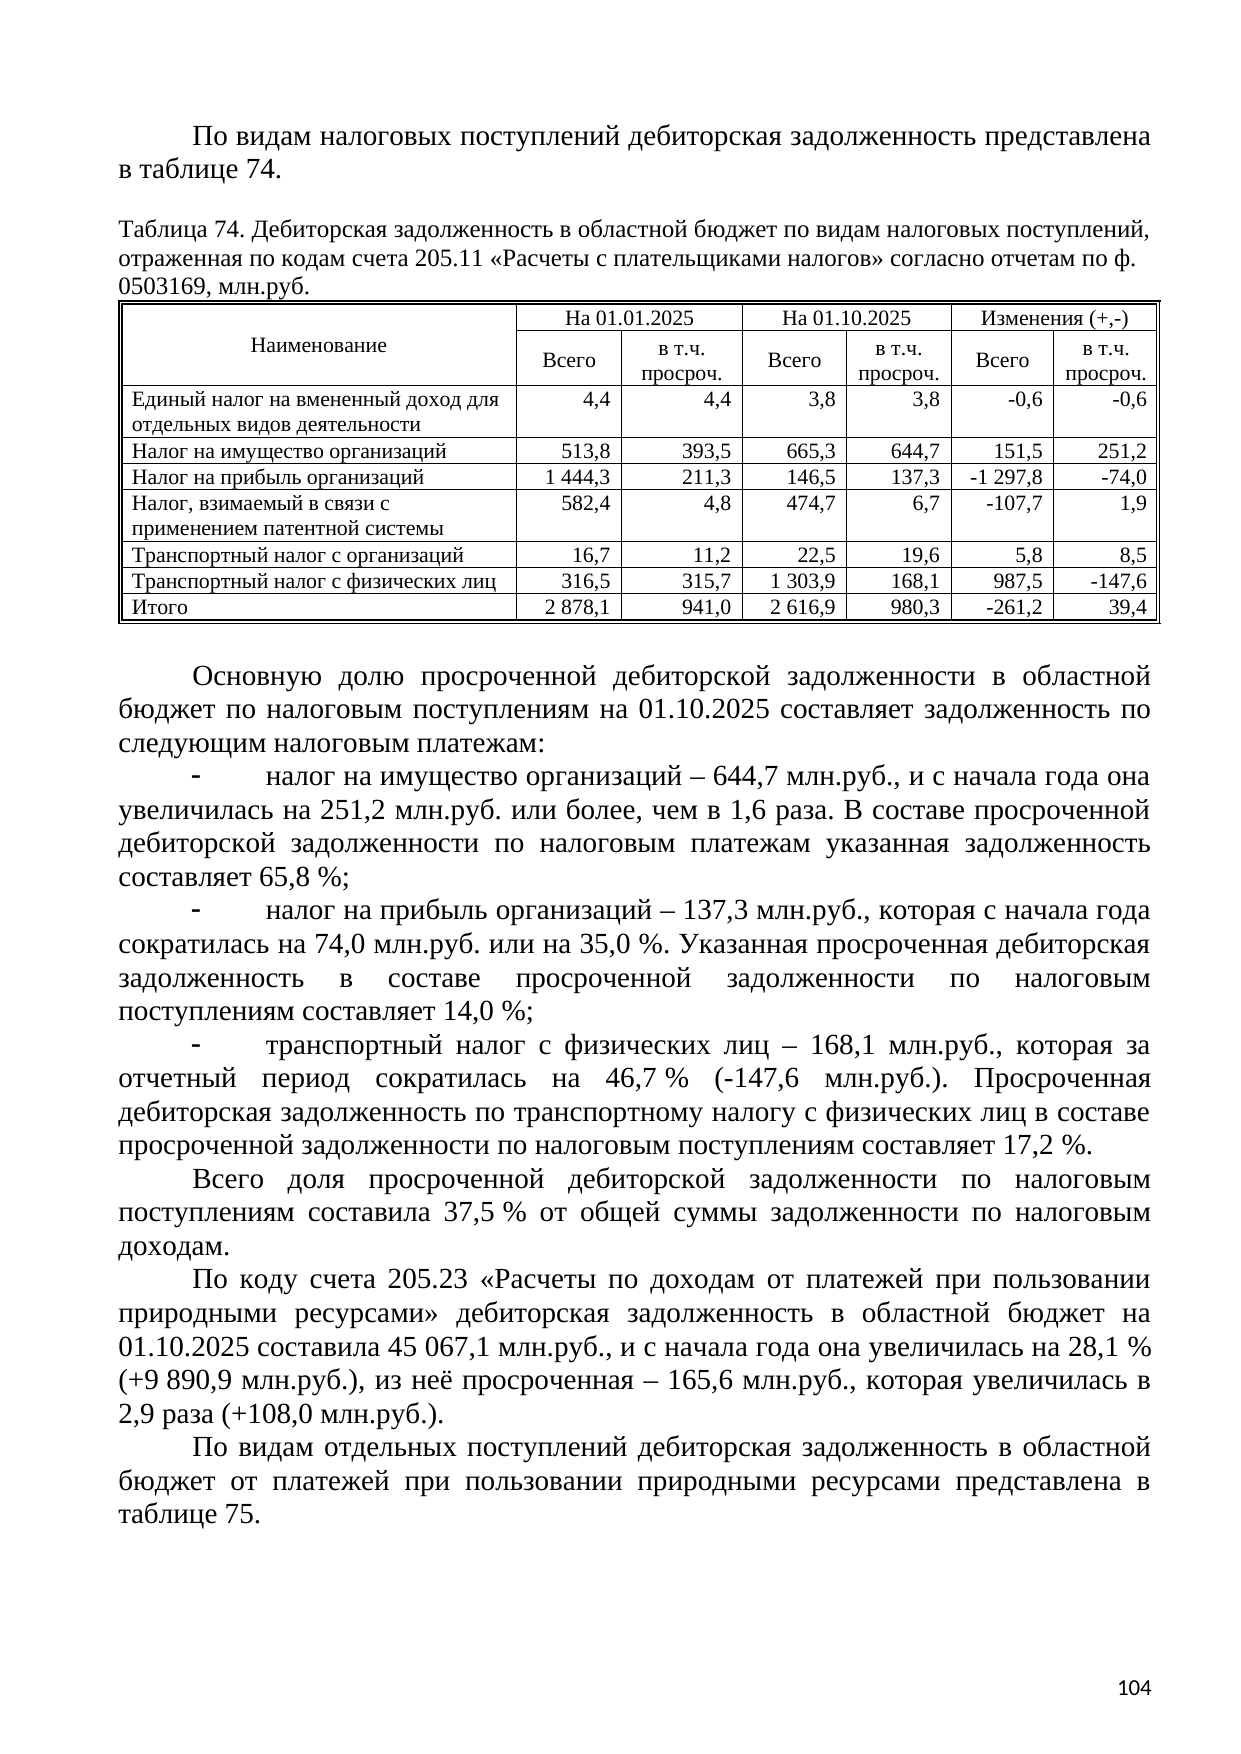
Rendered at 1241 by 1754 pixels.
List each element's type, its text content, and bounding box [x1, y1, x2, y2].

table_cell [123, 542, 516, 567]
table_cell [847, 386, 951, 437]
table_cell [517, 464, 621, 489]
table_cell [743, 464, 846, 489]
text транспортный налог с физических лиц – 168,1 млн.руб., которая за отчетный период сократилась на 46,7 % (-147,6 млн.руб.). Просроченная дебиторская задолженность по транспортному налогу с физических лиц в составе просроченной задолженности по налоговым поступлениям составляет 17,2 %. [118, 1027, 1152, 1161]
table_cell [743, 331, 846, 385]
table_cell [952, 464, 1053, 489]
text Основную долю просроченной дебиторской задолженности в областной бюджет по налоговым поступлениям на 01.10.2025 составляет задолженность по следующим налоговым платежам: [118, 658, 1152, 758]
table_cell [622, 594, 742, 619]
text налог на имущество организаций – 644,7 млн.руб., и с начала года она увеличилась на 251,2 млн.руб. или более, чем в 1,6 раза. В составе просроченной дебиторской задолженности по налоговым платежам указанная задолженность составляет 65,8 %; [118, 758, 1152, 892]
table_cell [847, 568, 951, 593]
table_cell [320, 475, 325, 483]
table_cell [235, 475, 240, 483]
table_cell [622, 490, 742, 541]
text налог на прибыль организаций – 137,3 млн.руб., которая с начала года сократилась на 74,0 млн.руб. или на 35,0 %. Указанная просроченная дебиторская задолженность в составе просроченной задолженности по налоговым поступлениям составляет 14,0 %; [118, 892, 1152, 1027]
text По видам отдельных поступлений дебиторская задолженность в областной бюджет от платежей при пользовании природными ресурсами представлена в таблице 75. [118, 1429, 1152, 1530]
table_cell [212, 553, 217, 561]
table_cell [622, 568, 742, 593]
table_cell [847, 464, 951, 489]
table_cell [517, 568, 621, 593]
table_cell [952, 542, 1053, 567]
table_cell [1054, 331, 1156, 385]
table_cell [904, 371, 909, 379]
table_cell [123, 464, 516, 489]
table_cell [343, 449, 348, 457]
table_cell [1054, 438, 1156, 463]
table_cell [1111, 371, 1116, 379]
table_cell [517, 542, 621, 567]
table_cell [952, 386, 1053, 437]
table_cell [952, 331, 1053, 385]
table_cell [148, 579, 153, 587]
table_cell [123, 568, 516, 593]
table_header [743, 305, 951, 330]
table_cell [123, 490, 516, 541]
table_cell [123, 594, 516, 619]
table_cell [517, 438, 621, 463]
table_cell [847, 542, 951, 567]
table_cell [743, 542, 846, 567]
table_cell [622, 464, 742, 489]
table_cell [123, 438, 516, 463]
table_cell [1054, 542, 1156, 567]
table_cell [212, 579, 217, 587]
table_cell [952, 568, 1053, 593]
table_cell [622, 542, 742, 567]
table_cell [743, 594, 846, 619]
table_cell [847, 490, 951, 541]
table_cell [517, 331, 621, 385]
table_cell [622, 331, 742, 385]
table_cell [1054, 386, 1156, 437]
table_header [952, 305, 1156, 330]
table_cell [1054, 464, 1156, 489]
text По видам налоговых поступлений дебиторская задолженность представлена в таблице 74. [118, 118, 1152, 185]
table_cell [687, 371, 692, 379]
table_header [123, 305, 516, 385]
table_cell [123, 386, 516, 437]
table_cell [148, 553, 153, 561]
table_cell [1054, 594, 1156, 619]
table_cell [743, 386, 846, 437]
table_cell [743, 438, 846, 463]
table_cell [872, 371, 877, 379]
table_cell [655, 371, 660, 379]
text Таблица 74. Дебиторская задолженность в областной бюджет по видам налоговых поступлений, отраженная по кодам счета 205.11 «Расчеты с плательщиками налогов» согласно отчетам по ф. 0503169, млн.руб. [118, 214, 1152, 300]
text Всего доля просроченной дебиторской задолженности по налоговым поступлениям составила 37,5 % от общей суммы задолженности по налоговым доходам. [118, 1161, 1152, 1262]
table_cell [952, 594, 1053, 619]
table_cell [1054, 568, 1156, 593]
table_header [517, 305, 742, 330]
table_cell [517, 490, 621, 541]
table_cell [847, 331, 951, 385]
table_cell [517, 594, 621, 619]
text По коду счета 205.23 «Расчеты по доходам от платежей при пользовании природными ресурсами» дебиторская задолженность в областной бюджет на 01.10.2025 составила 45 067,1 млн.руб., и с начала года она увеличилась на 28,1 % (+9 890,9 млн.руб.), из неё просроченная – 165,6 млн.руб., которая увеличилась в 2,9 раза (+108,0 млн.руб.). [118, 1262, 1152, 1429]
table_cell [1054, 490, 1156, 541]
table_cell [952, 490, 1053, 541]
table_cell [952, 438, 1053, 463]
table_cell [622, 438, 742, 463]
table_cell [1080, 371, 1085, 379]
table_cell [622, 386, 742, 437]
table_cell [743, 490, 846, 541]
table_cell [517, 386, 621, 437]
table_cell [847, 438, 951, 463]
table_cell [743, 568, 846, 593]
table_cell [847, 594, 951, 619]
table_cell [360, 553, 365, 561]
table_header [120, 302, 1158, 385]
